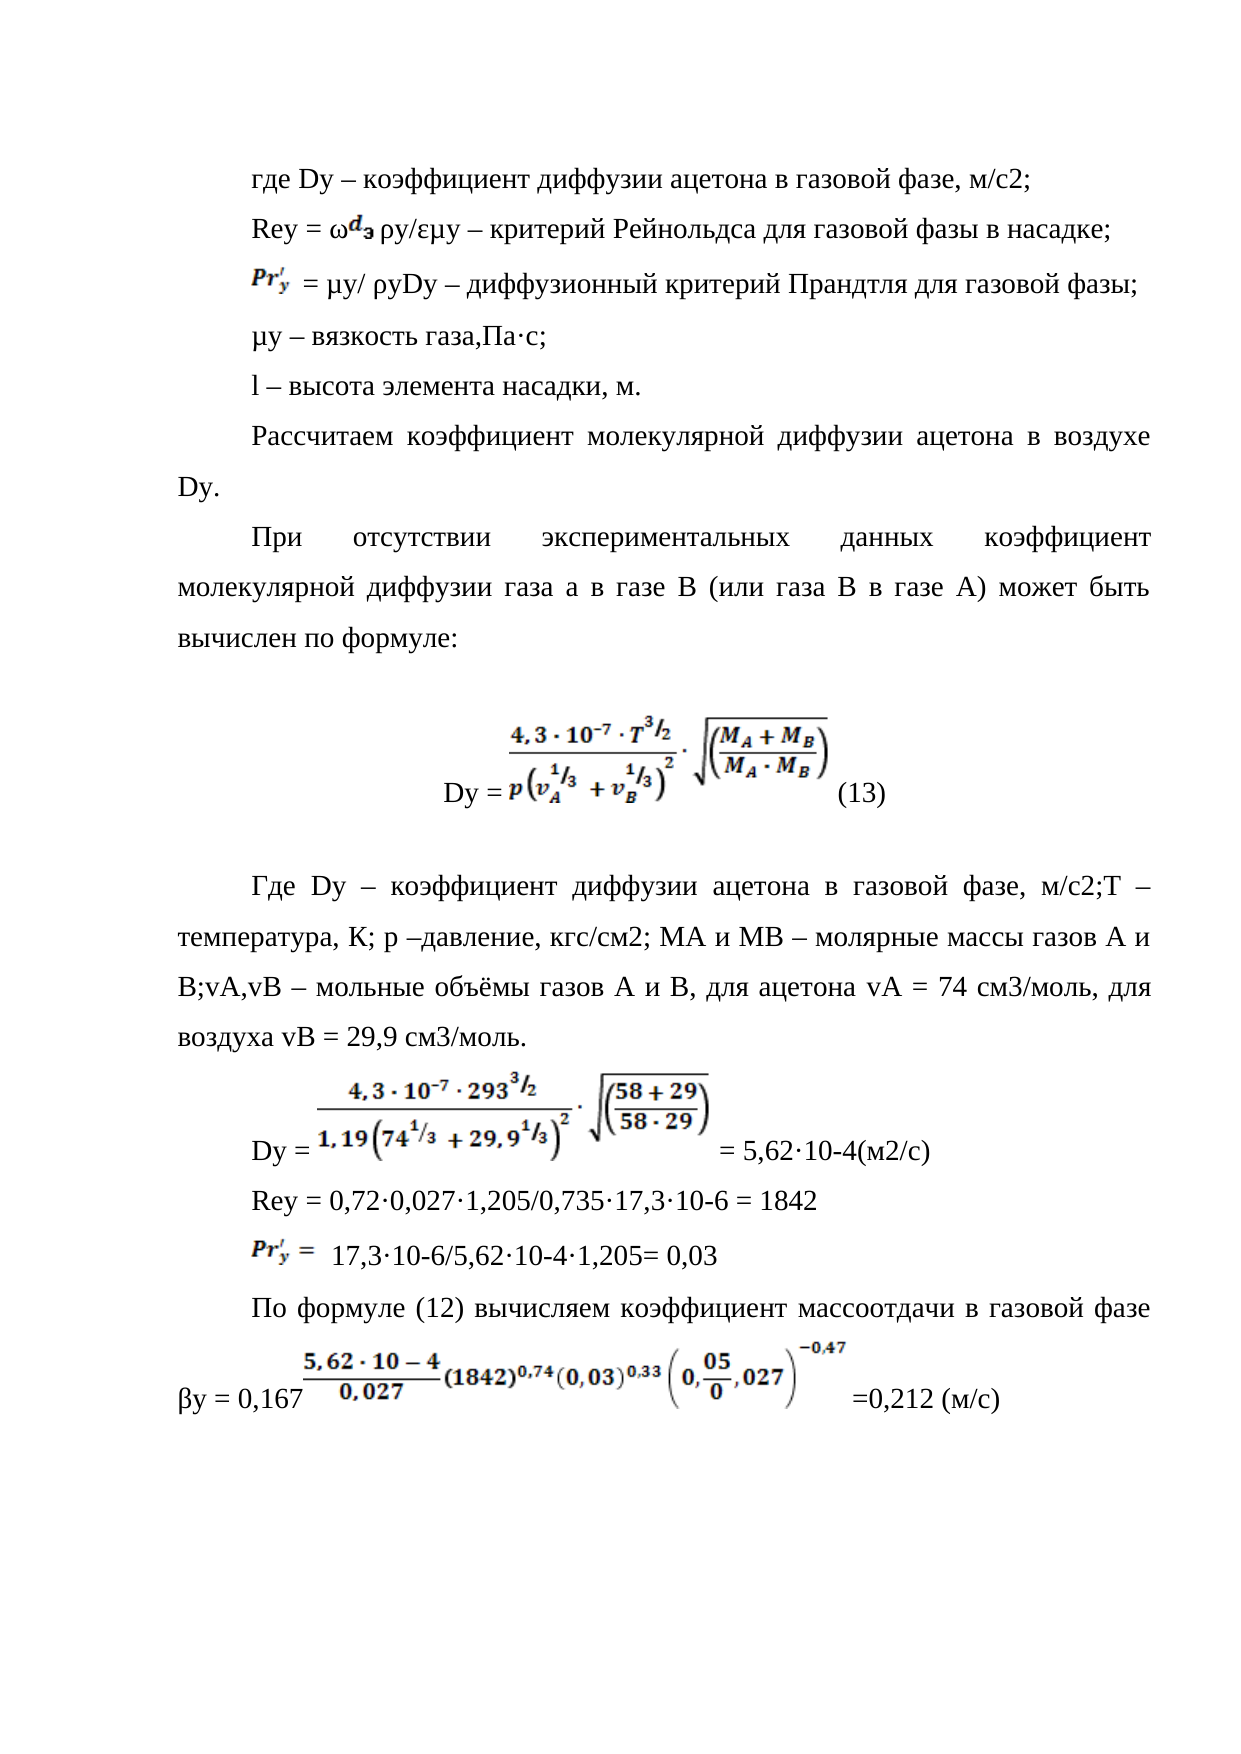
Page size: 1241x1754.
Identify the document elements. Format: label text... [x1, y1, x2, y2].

text = µу/ ρyDy – диффузионный критерий Прандтля для газовой фазы; [177, 262, 1152, 301]
picture [251, 1233, 331, 1265]
text Rey = 0,72·0,027·1,205/0,735·17,3·10-6 = 1842 [177, 1183, 1152, 1217]
picture [348, 212, 380, 239]
text При отсутствии экспериментальных данных коэффициент молекулярной диффузии газа а в газе В (или газа В в газе А) может быть вычислен по формуле: [177, 519, 1152, 653]
text l – высота элемента насадки, м. [177, 368, 1152, 402]
text где Dy – коэффициент диффузии ацетона в газовой фазе, м/с2; [177, 161, 1152, 195]
text Где Dy – коэффициент диффузии ацетона в газовой фазе, м/с2;Т – температура, К; р –давление, кгс/см2; МА и МВ – молярные массы газов А и В;vA,vB – мольные объёмы газов А и В, для ацетона vA = 74 см3/моль, для воздуха vB = 29,9 см3/моль. [177, 868, 1152, 1053]
text µу – вязкость газа,Па·с; [177, 318, 1152, 351]
picture [509, 713, 831, 803]
text Rey = ωρy/εµу – критерий Рейнольдса для газовой фазы в насадке; [177, 212, 1152, 245]
picture [251, 261, 295, 294]
text 17,3·10-6/5,62·10-4·1,205= 0,03 [177, 1234, 1152, 1272]
picture [303, 1339, 852, 1409]
text Рассчитаем коэффициент молекулярной диффузии ацетона в воздухе Dy. [177, 418, 1152, 502]
picture [317, 1069, 712, 1161]
